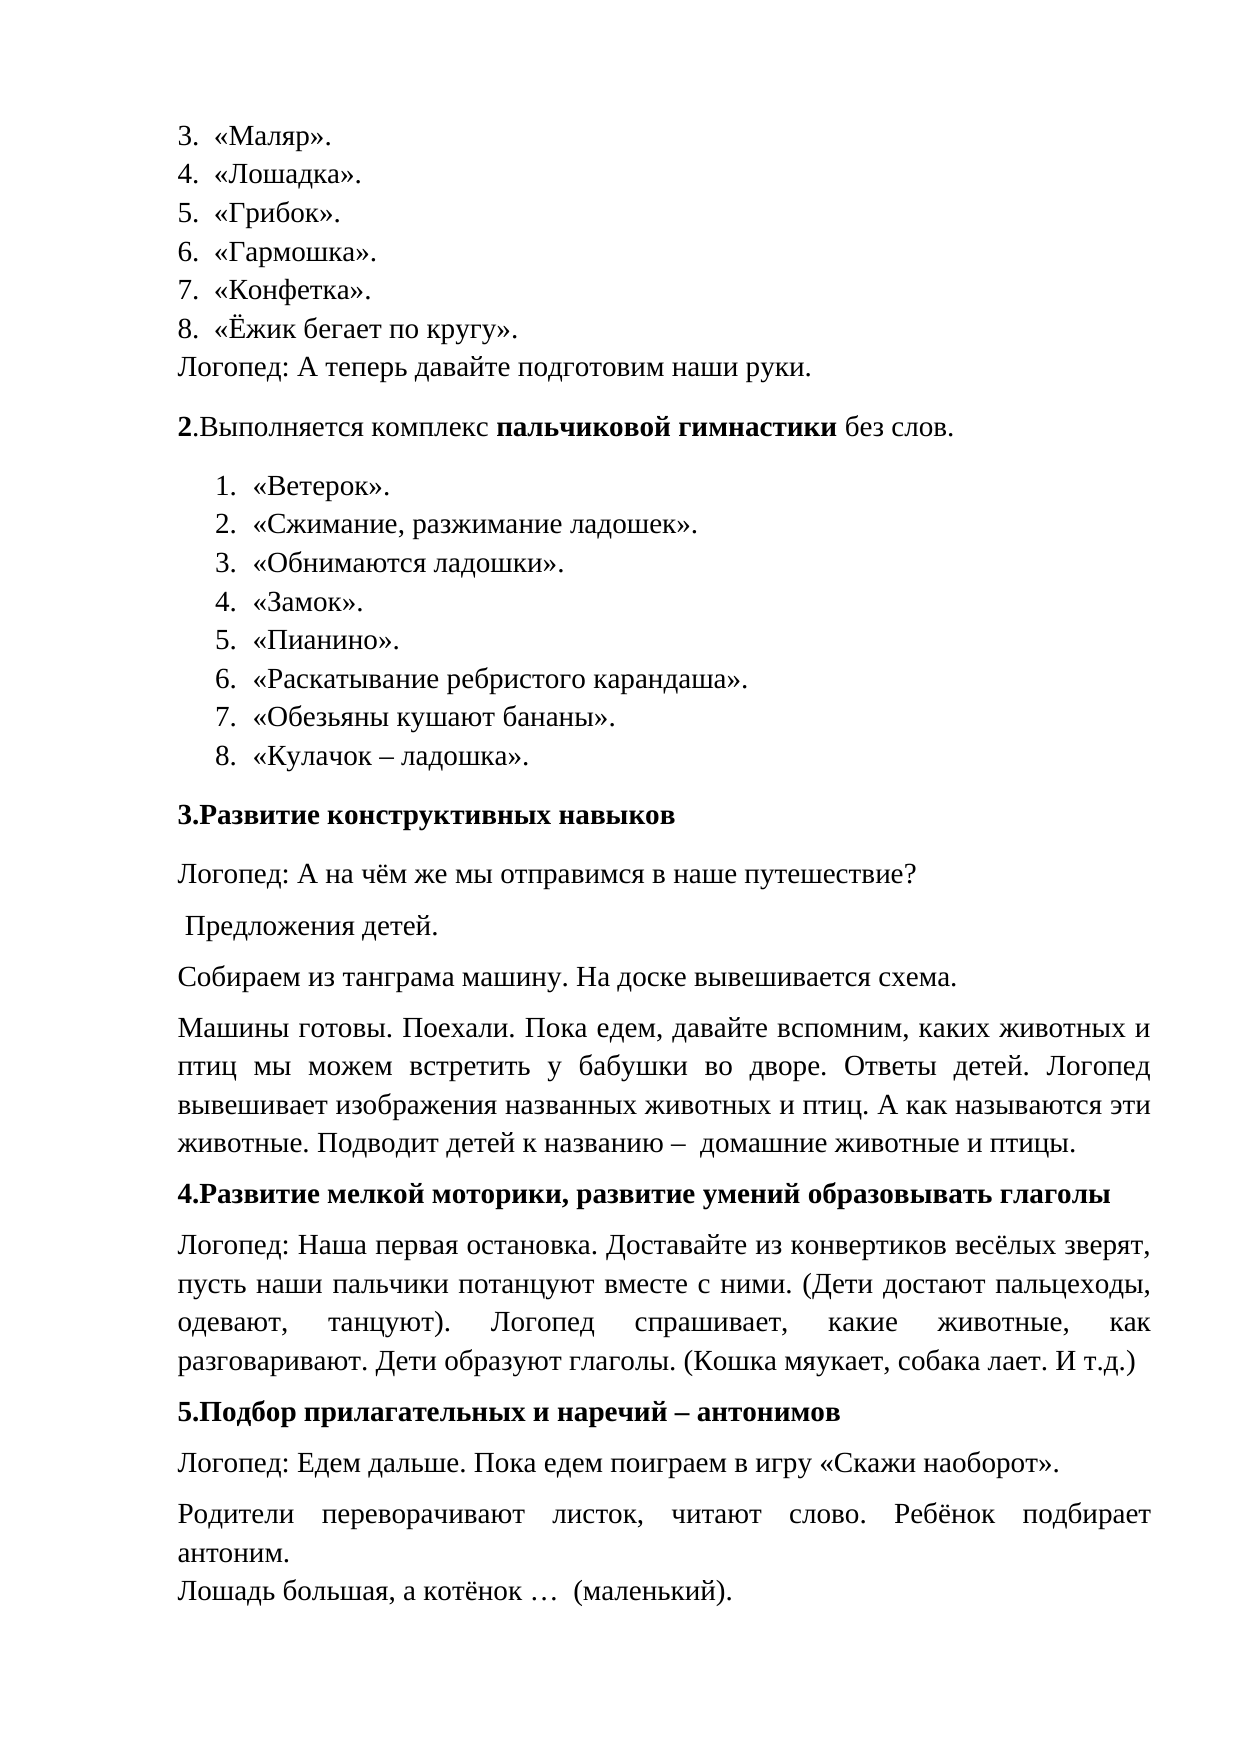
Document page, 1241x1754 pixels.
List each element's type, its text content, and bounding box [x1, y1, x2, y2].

text Логопед: А на чём же мы отправимся в наше путешествие? [177, 857, 1152, 890]
text Лошадь большая, а котёнок … (маленький). [177, 1573, 1152, 1607]
text 6. «Гармошка». [177, 234, 1152, 267]
list «Обнимаются ладошки». [215, 545, 1152, 579]
list «Обезьяны кушают бананы». [215, 699, 1152, 733]
list «Пианино». [215, 622, 1152, 656]
text Собираем из танграма машину. На доске вывешивается схема. [177, 959, 1152, 992]
text Логопед: Наша первая остановка. Доставайте из конвертиков весёлых зверят, пусть наши пальчики потанцуют вместе с ними. (Дети достают пальцеходы, одевают, танцуют). Логопед спрашивает, какие животные, как разговаривают. Дети образуют глаголы. (Кошка мяукает, собака лает. И т.д.) [177, 1227, 1152, 1377]
text 3. «Маляр». [177, 118, 1152, 152]
list «Раскатывание ребристого карандаша». [215, 661, 1152, 694]
list «Сжимание, разжимание ладошек». [215, 507, 1152, 540]
text 4.Развитие мелкой моторики, развитие умений образовывать глаголы [177, 1176, 1152, 1210]
list «Замок». [215, 584, 1152, 617]
text Предложения детей. [177, 908, 1152, 941]
text 2.Выполняется комплекс пальчиковой гимнастики без слов. [177, 409, 1152, 442]
text Логопед: А теперь давайте подготовим наши руки. [177, 349, 1152, 383]
text 5.Подбор прилагательных и наречий – антонимов [177, 1394, 1152, 1428]
text 3.Развитие конструктивных навыков [177, 797, 1152, 831]
list «Ветерок». [215, 468, 1152, 502]
text Родители переворачивают листок, читают слово. Ребёнок подбирает антоним. [177, 1496, 1152, 1568]
text 5. «Грибок». [177, 195, 1152, 229]
list «Кулачок – ладошка». [215, 738, 1152, 771]
text 7. «Конфетка». [177, 272, 1152, 306]
text 8. «Ёжик бегает по кругу». [177, 311, 1152, 344]
text 4. «Лошадка». [177, 157, 1152, 190]
text Машины готовы. Поехали. Пока едем, давайте вспомним, каких животных и птиц мы можем встретить у бабушки во дворе. Ответы детей. Логопед вывешивает изображения названных животных и птиц. А как называются эти животные. Подводит детей к названию – домашние животные и птицы. [177, 1010, 1152, 1159]
text Логопед: Едем дальше. Пока едем поиграем в игру «Скажи наоборот». [177, 1445, 1152, 1479]
